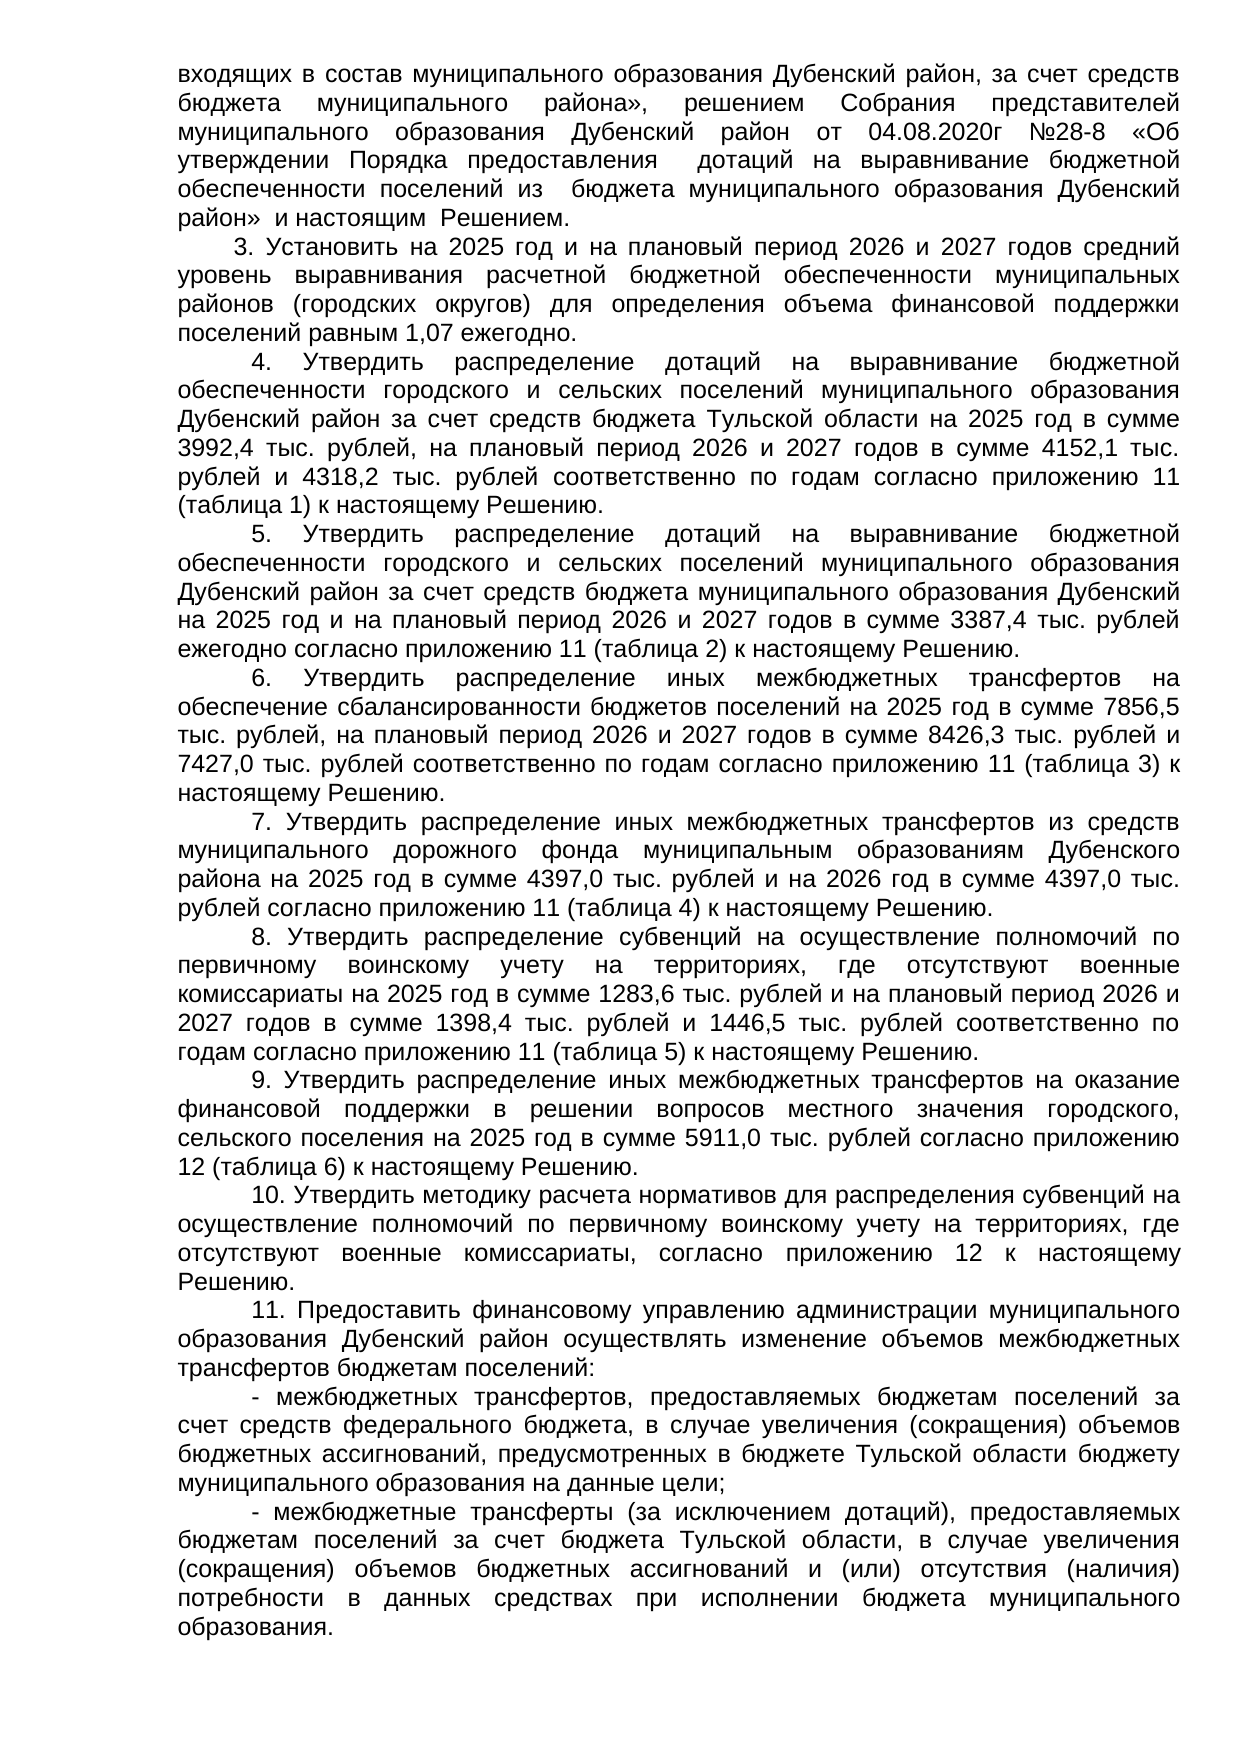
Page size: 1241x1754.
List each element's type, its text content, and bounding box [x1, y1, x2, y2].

text 10. Утвердить методику расчета нормативов для распределения субвенций на осуществление полномочий по первичному воинскому учету на территориях, где отсутствуют военные комиссариаты, согласно приложению 12 к настоящему Решению. [177, 1180, 1181, 1295]
text 3. Установить на 2025 год и на плановый период 2026 и 2027 годов средний уровень выравнивания расчетной бюджетной обеспеченности муниципальных районов (городских округов) для определения объема финансовой поддержки поселений равным 1,07 ежегодно. [177, 232, 1181, 347]
text 5. Утвердить распределение дотаций на выравнивание бюджетной обеспеченности городского и сельских поселений муниципального образования Дубенский район за счет средств бюджета муниципального образования Дубенский на 2025 год и на плановый период 2026 и 2027 годов в сумме 3387,4 тыс. рублей ежегодно согласно приложению 11 (таблица 2) к настоящему Решению. [177, 519, 1181, 663]
text 4. Утвердить распределение дотаций на выравнивание бюджетной обеспеченности городского и сельских поселений муниципального образования Дубенский район за счет средств бюджета Тульской области на 2025 год в сумме 3992,4 тыс. рублей, на плановый период 2026 и 2027 годов в сумме 4152,1 тыс. рублей и 4318,2 тыс. рублей соответственно по годам согласно приложению 11 (таблица 1) к настоящему Решению. [177, 347, 1181, 519]
text - межбюджетных трансфертов, предоставляемых бюджетам поселений за счет средств федерального бюджета, в случае увеличения (сокращения) объемов бюджетных ассигнований, предусмотренных в бюджете Тульской области бюджету муниципального образования на данные цели; [177, 1382, 1181, 1497]
text - межбюджетные трансферты (за исключением дотаций), предоставляемых бюджетам поселений за счет бюджета Тульской области, в случае увеличения (сокращения) объемов бюджетных ассигнований и (или) отсутствия (наличия) потребности в данных средствах при исполнении бюджета муниципального образования. [177, 1497, 1181, 1640]
text 8. Утвердить распределение субвенций на осуществление полномочий по первичному воинскому учету на территориях, где отсутствуют военные комиссариаты на 2025 год в сумме 1283,6 тыс. рублей и на плановый период 2026 и 2027 годов в сумме 1398,4 тыс. рублей и 1446,5 тыс. рублей соответственно по годам согласно приложению 11 (таблица 5) к настоящему Решению. [177, 922, 1181, 1065]
text 7. Утвердить распределение иных межбюджетных трансфертов из средств муниципального дорожного фонда муниципальным образованиям Дубенского района на 2025 год в сумме 4397,0 тыс. рублей и на 2026 год в сумме 4397,0 тыс. рублей согласно приложению 11 (таблица 4) к настоящему Решению. [177, 807, 1181, 922]
text 6. Утвердить распределение иных межбюджетных трансфертов на обеспечение сбалансированности бюджетов поселений на 2025 год в сумме 7856,5 тыс. рублей, на плановый период 2026 и 2027 годов в сумме 8426,3 тыс. рублей и 7427,0 тыс. рублей соответственно по годам согласно приложению 11 (таблица 3) к настоящему Решению. [177, 663, 1181, 807]
text 9. Утвердить распределение иных межбюджетных трансфертов на оказание финансовой поддержки в решении вопросов местного значения городского, сельского поселения на 2025 год в сумме 5911,0 тыс. рублей согласно приложению 12 (таблица 6) к настоящему Решению. [177, 1065, 1181, 1180]
text 11. Предоставить финансовому управлению администрации муниципального образования Дубенский район осуществлять изменение объемов межбюджетных трансфертов бюджетам поселений: [177, 1295, 1181, 1382]
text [177, 59, 1181, 232]
